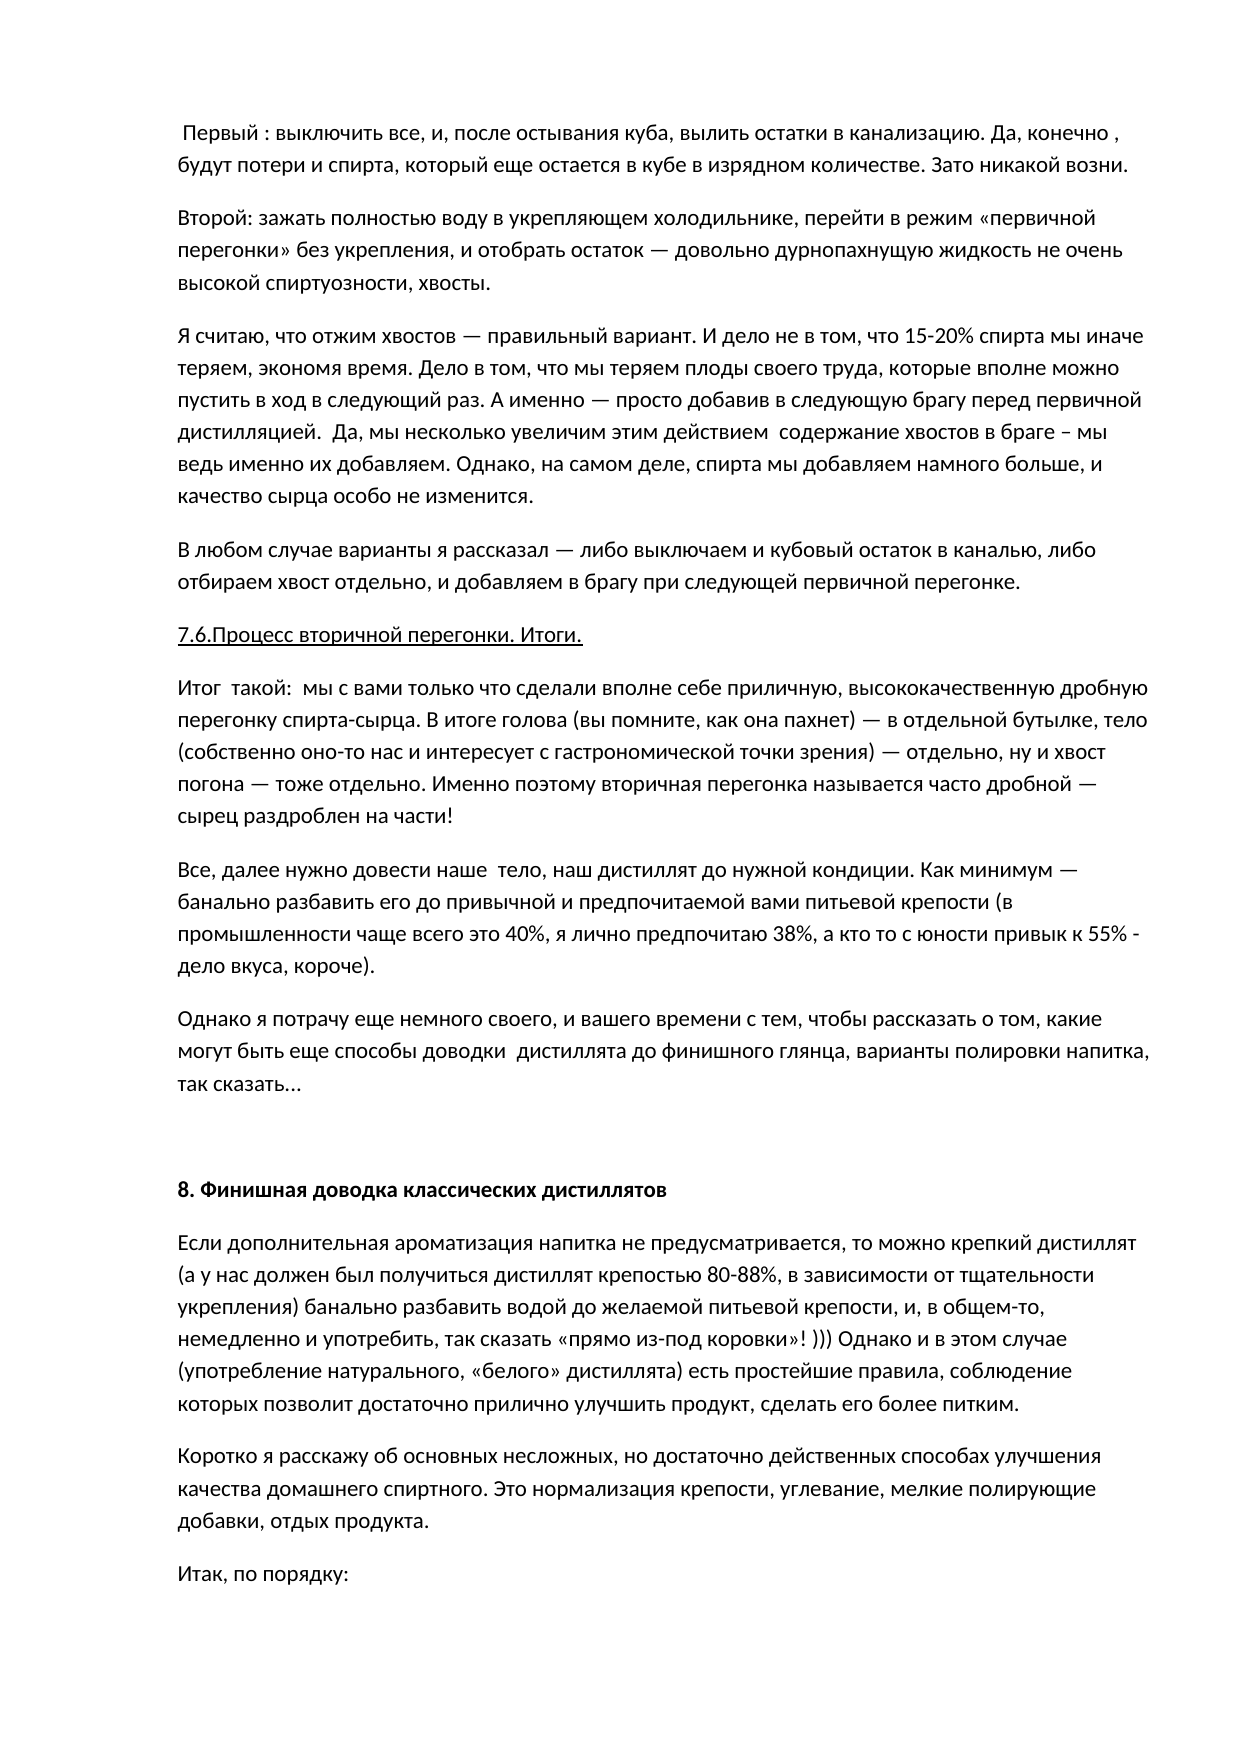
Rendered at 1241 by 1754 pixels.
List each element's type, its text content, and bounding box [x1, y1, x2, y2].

text Я считаю, что отжим хвостов — правильный вариант. И дело не в том, что 15-20% спирта мы иначе теряем, экономя время. Дело в том, что мы теряем плоды своего труда, которые вполне можно пустить в ход в следующий раз. А именно — просто добавив в следующую брагу перед первичной дистилляцией. Да, мы несколько увеличим этим действием содержание хвостов в браге – мы ведь именно их добавляем. Однако, на самом деле, спирта мы добавляем намного больше, и качество сырца особо не изменится. [177, 321, 1152, 510]
text Итак, по порядку: [177, 1559, 1152, 1587]
text Итог такой: мы с вами только что сделали вполне себе приличную, высококачественную дробную перегонку спирта-сырца. В итоге голова (вы помните, как она пахнет) — в отдельной бутылке, тело (собственно оно-то нас и интересует с гастрономической точки зрения) — отдельно, ну и хвост погона — тоже отдельно. Именно поэтому вторичная перегонка называется часто дробной — сырец раздроблен на части! [177, 673, 1152, 830]
text Однако я потрачу еще немного своего, и вашего времени с тем, чтобы рассказать о том, какие могут быть еще способы доводки дистиллята до финишного глянца, варианты полировки напитка, так сказать... [177, 1004, 1152, 1097]
text Если дополнительная ароматизация напитка не предусматривается, то можно крепкий дистиллят (а у нас должен был получиться дистиллят крепостью 80-88%, в зависимости от тщательности укрепления) банально разбавить водой до желаемой питьевой крепости, и, в общем-то, немедленно и употребить, так сказать «прямо из-под коровки»! ))) Однако и в этом случае (употребление натурального, «белого» дистиллята) есть простейшие правила, соблюдение которых позволит достаточно прилично улучшить продукт, сделать его более питким. [177, 1228, 1152, 1417]
text Все, далее нужно довести наше тело, наш дистиллят до нужной кондиции. Как минимум — банально разбавить его до привычной и предпочитаемой вами питьевой крепости (в промышленности чаще всего это 40%, я лично предпочитаю 38%, а кто то с юности привык к 55% - дело вкуса, короче). [177, 855, 1152, 979]
text Коротко я расскажу об основных несложных, но достаточно действенных способах улучшения качества домашнего спиртного. Это нормализация крепости, углевание, мелкие полирующие добавки, отдых продукта. [177, 1442, 1152, 1534]
text В любом случае варианты я рассказал — либо выключаем и кубовый остаток в каналью, либо отбираем хвост отдельно, и добавляем в брагу при следующей первичной перегонке. [177, 535, 1152, 595]
text Второй: зажать полностью воду в укрепляющем холодильнике, перейти в режим «первичной перегонки» без укрепления, и отобрать остаток — довольно дурнопахнущую жидкость не очень высокой спиртуозности, хвосты. [177, 203, 1152, 296]
text 8. Финишная доводка классических дистиллятов [177, 1175, 1152, 1203]
text 7.6.Процесс вторичной перегонки. Итоги. [177, 620, 1152, 648]
text Первый : выключить все, и, после остывания куба, вылить остатки в канализацию. Да, конечно , будут потери и спирта, который еще остается в кубе в изрядном количестве. Зато никакой возни. [177, 118, 1152, 178]
